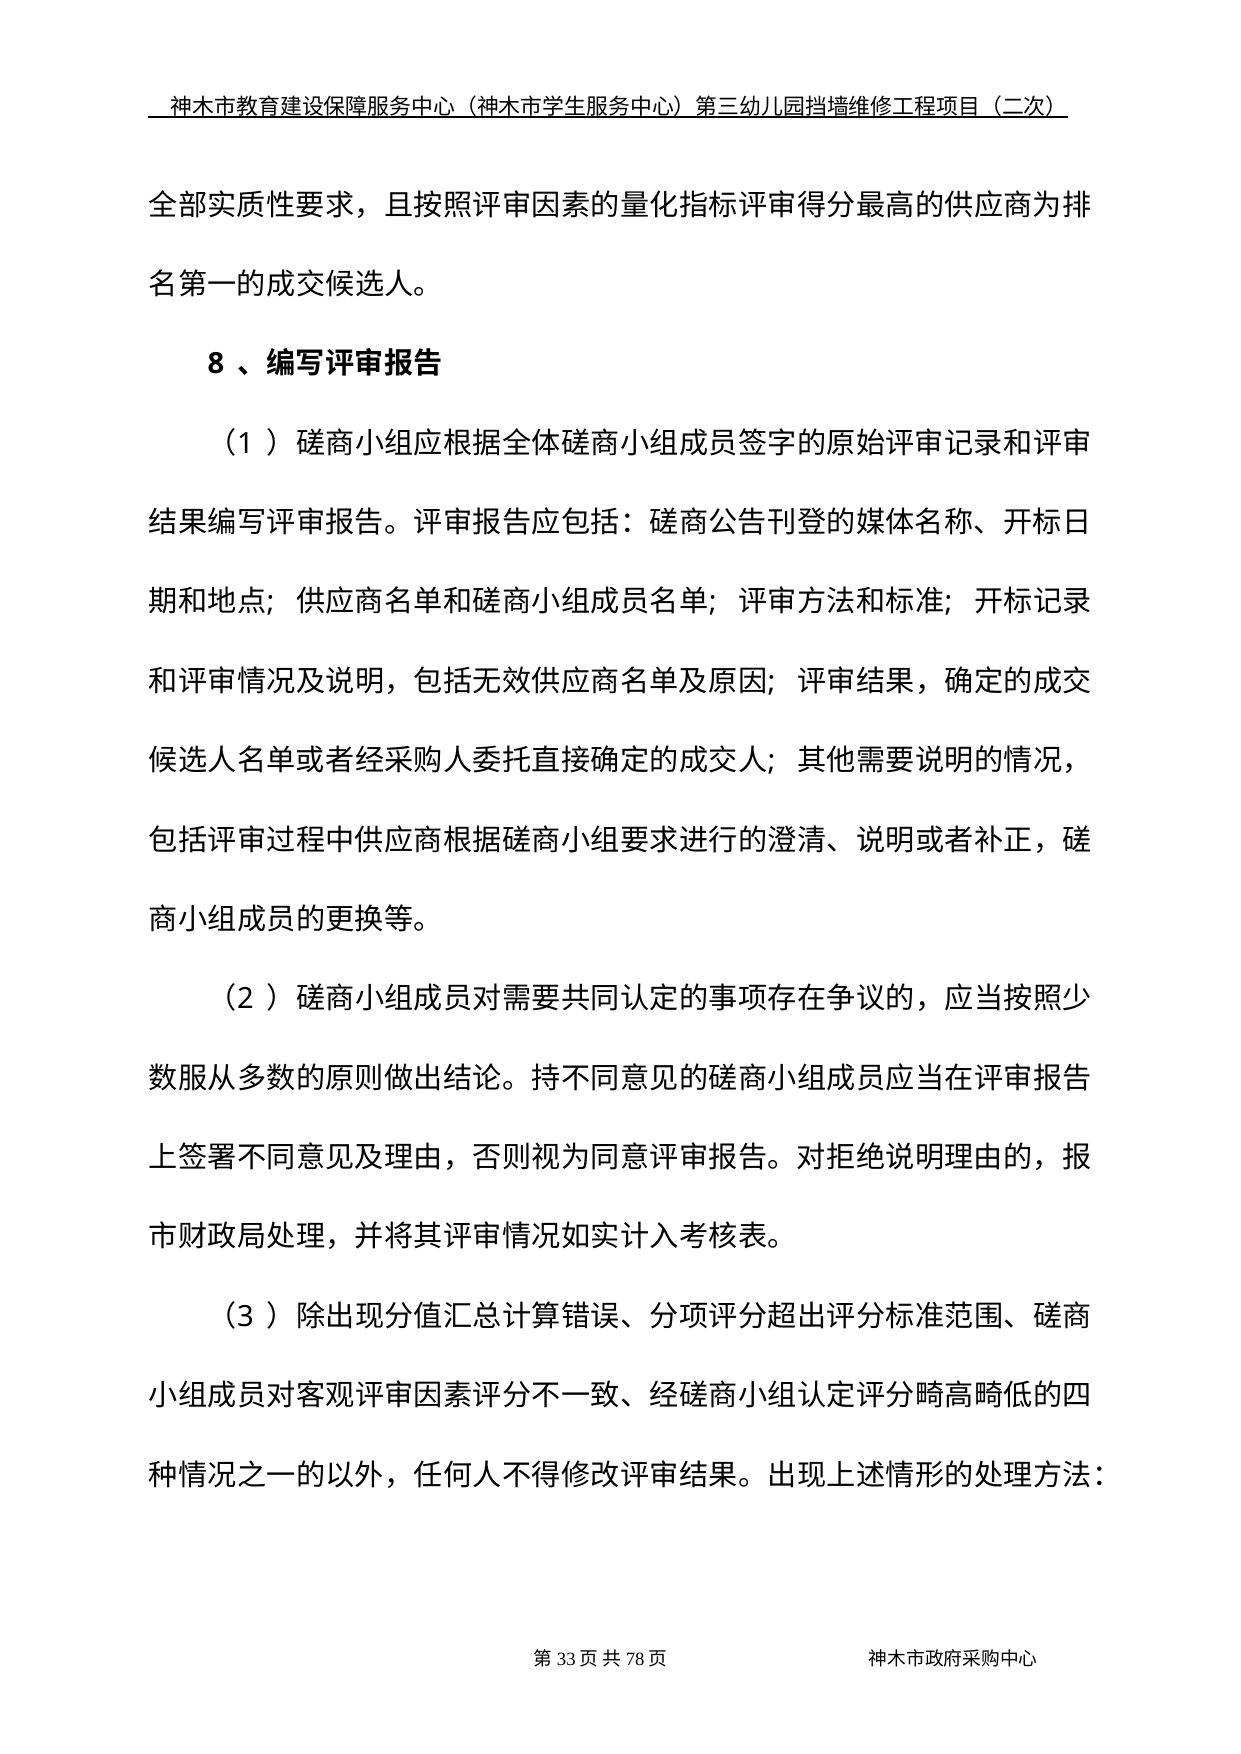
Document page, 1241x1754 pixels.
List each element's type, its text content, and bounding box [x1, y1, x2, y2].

text （1）磋商小组应根据全体磋商小组成员签字的原始评审记录和评审结果编写评审报告。评审报告应包括：磋商公告刊登的媒体名称、开标日期和地点;供应商名单和磋商小组成员名单;评审方法和标准;开标记录和评审情况及说明，包括无效供应商名单及原因;评审结果，确定的成交候选人名单或者经采购人委托直接确定的成交人;其他需要说明的情况，包括评审过程中供应商根据磋商小组要求进行的澄清、说明或者补正，磋商小组成员的更换等。 [148, 401, 1092, 956]
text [148, 163, 1092, 321]
text （2）磋商小组成员对需要共同认定的事项存在争议的，应当按照少数服从多数的原则做出结论。持不同意见的磋商小组成员应当在评审报告上签署不同意见及理由，否则视为同意评审报告。对拒绝说明理由的，报市财政局处理，并将其评审情况如实计入考核表。 [148, 956, 1092, 1274]
text 8、编写评审报告 [148, 321, 1092, 401]
text （3）除出现分值汇总计算错误、分项评分超出评分标准范围、磋商小组成员对客观评审因素评分不一致、经磋商小组认定评分畸高畸低的四种情况之一的以外，任何人不得修改评审结果。出现上述情形的处理方法： [148, 1274, 1092, 1512]
